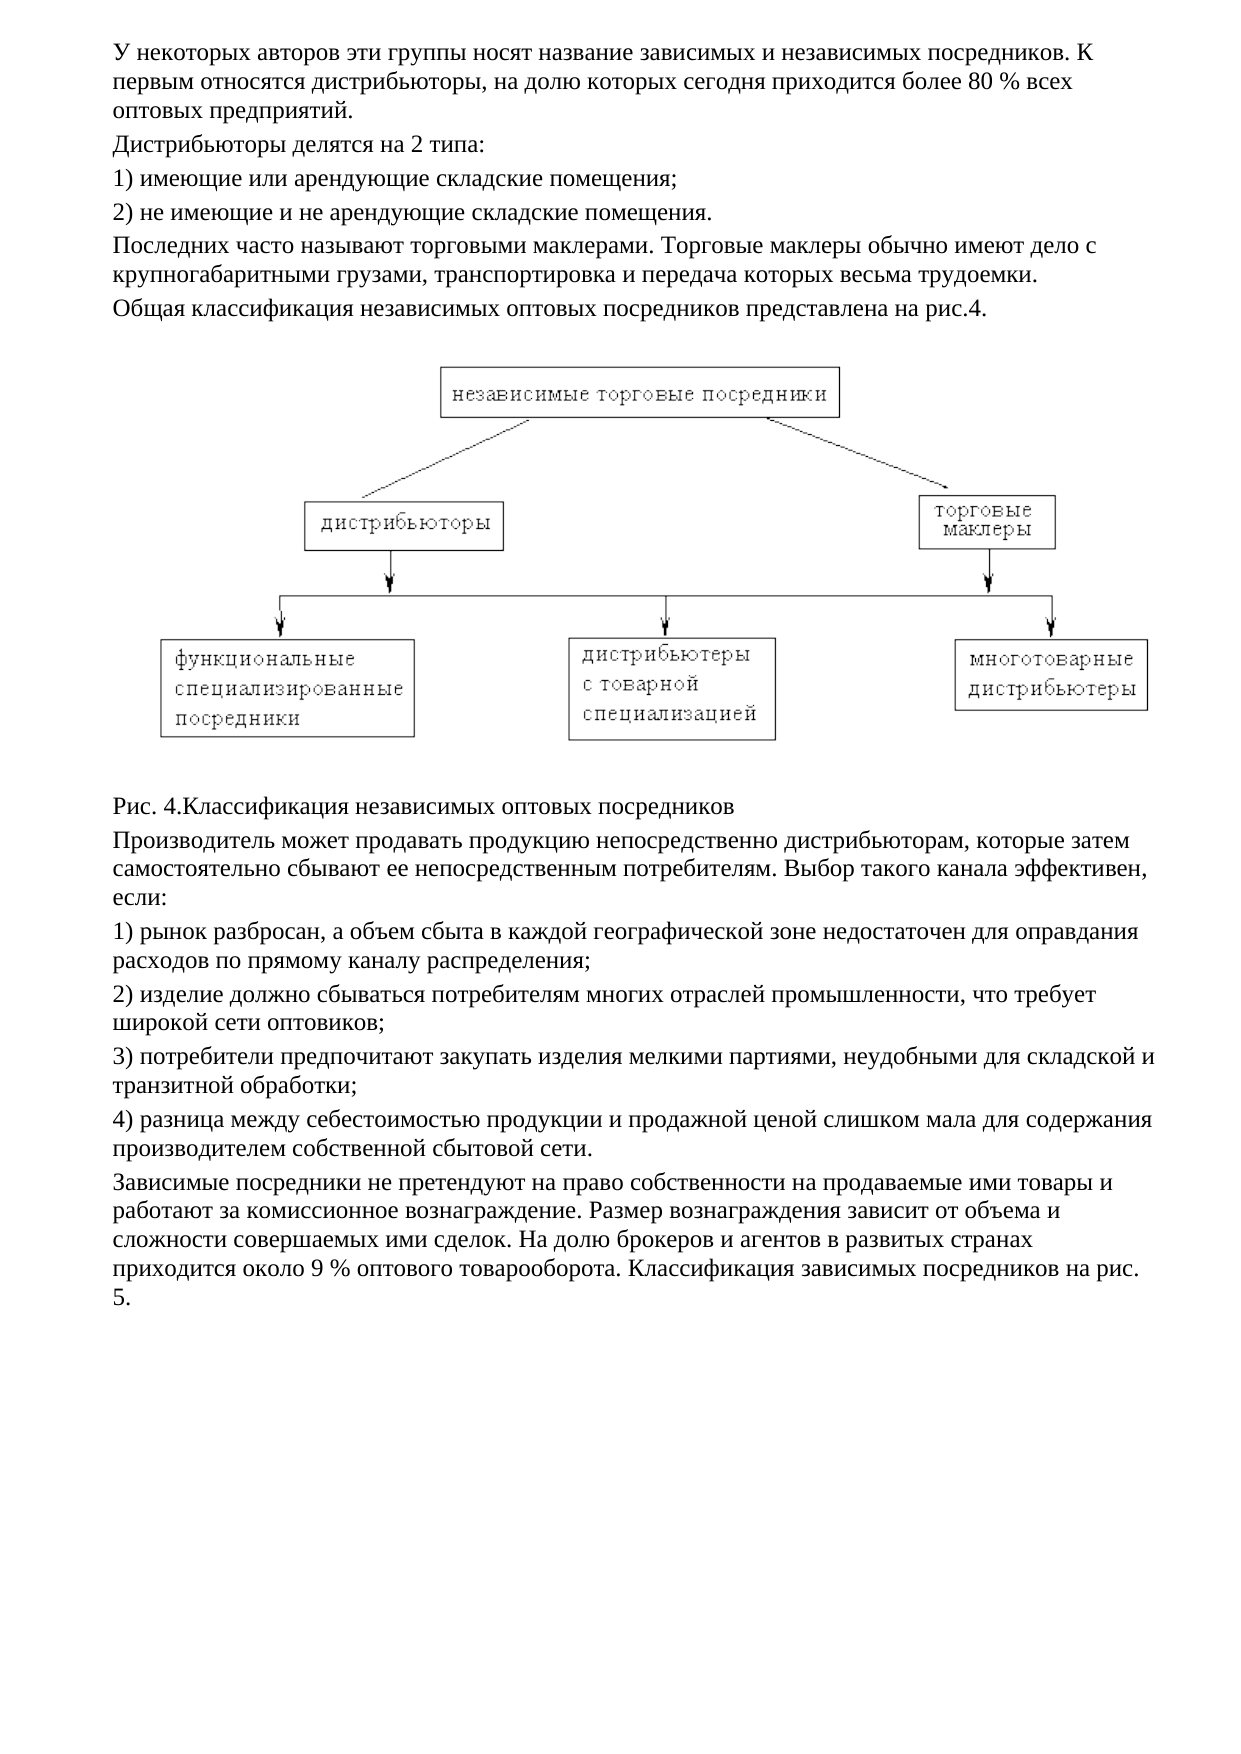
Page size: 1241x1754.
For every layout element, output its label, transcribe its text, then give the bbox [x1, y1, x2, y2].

text 2) не имеющие и не арендующие складские помещения. [112, 197, 1162, 225]
text Последних часто называют торговыми маклерами. Торговые маклеры обычно имеют дело с крупногабаритными грузами, транспортировка и передача которых весьма трудоемки. [112, 230, 1162, 288]
text 2) изделие должно сбываться потребителям многих отраслей промышленности, что требует широкой сети оптовиков; [112, 979, 1162, 1036]
text 3) потребители предпочитают закупать изделия мелкими партиями, неудобными для складской и транзитной обработки; [112, 1041, 1162, 1099]
text У некоторых авторов эти группы носят название зависимых и независимых посредников. К первым относятся дистрибьюторы, на долю которых сегодня приходится более 80 % всех оптовых предприятий. [112, 37, 1162, 124]
text Рис. 4.Классификация независимых оптовых посредников [112, 791, 1162, 820]
text 1) имеющие или арендующие складские помещения; [112, 163, 1162, 191]
text Общая классификация независимых оптовых посредников представлена на рис.4. [112, 293, 1162, 322]
text 4) разница между себестоимостью продукции и продажной ценой слишком мала для содержания производителем собственной сбытовой сети. [112, 1104, 1162, 1161]
picture [112, 326, 1172, 752]
text Зависимые посредники не претендуют на право собственности на продаваемые ими товары и работают за комиссионное вознаграждение. Размер вознаграждения зависит от объема и сложности совершаемых ими сделок. На долю брокеров и агентов в развитых странах приходится около 9 % оптового товарооборота. Классификация зависимых посредников на рис. 5. [112, 1167, 1162, 1310]
text 1) рынок разбросан, а объем сбыта в каждой географической зоне недостаточен для оправдания расходов по прямому каналу распределения; [112, 916, 1162, 974]
text Производитель может продавать продукцию непосредственно дистрибьюторам, которые затем самостоятельно сбывают ее непосредственным потребителям. Выбор такого канала эффективен, если: [112, 825, 1162, 911]
text Дистрибьюторы делятся на 2 типа: [112, 129, 1162, 158]
